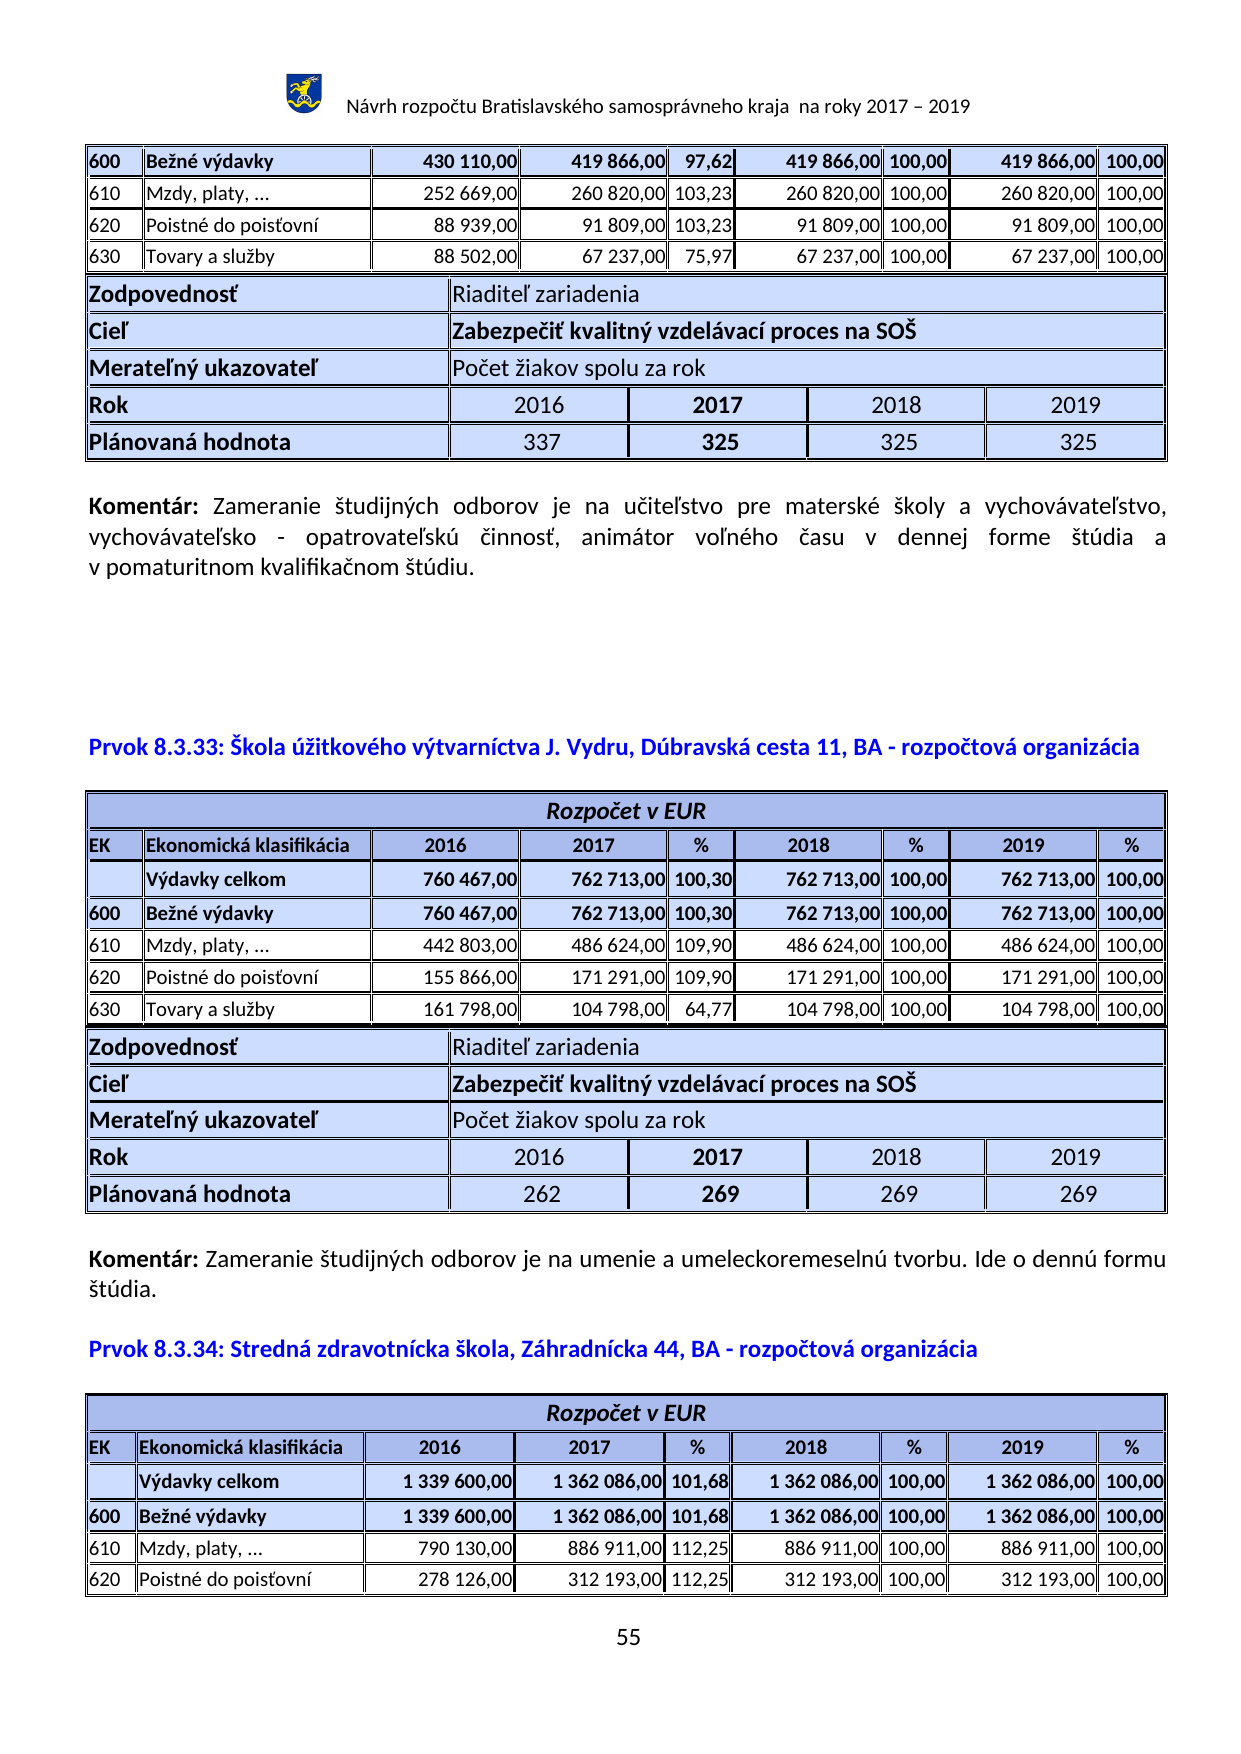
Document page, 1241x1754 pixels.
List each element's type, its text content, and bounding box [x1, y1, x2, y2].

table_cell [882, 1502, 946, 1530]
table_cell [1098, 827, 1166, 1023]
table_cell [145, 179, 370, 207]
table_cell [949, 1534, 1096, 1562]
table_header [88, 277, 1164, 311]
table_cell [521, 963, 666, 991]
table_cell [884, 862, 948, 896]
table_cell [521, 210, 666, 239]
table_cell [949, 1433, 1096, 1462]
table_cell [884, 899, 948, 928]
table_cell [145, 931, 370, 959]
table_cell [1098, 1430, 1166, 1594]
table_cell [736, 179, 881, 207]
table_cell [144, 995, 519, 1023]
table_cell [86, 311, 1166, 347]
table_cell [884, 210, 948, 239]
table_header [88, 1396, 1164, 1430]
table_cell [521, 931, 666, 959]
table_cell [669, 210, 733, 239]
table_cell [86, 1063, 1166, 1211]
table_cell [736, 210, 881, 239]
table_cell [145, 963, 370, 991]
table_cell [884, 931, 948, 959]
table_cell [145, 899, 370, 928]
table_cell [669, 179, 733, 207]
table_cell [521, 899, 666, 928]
text Komentár: Zameranie študijných odborov je na učiteľstvo pre materské školy a vychovávateľstvo, vychovávateľsko - opatrovateľskú činnosť, animátor voľného času v dennej forme štúdia a v pomaturitnom kvalifikačnom štúdiu. [89, 491, 1168, 582]
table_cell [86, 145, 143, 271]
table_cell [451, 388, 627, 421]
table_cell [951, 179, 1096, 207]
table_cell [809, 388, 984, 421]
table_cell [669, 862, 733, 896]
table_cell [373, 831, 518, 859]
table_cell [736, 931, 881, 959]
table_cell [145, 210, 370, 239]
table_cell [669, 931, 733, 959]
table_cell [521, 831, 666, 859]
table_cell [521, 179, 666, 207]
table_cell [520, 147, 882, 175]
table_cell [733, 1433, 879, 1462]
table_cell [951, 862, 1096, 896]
text Prvok 8.3.34: Stredná zdravotnícka škola, Záhradnícka 44, BA - rozpočtová organizácia [89, 1333, 1168, 1364]
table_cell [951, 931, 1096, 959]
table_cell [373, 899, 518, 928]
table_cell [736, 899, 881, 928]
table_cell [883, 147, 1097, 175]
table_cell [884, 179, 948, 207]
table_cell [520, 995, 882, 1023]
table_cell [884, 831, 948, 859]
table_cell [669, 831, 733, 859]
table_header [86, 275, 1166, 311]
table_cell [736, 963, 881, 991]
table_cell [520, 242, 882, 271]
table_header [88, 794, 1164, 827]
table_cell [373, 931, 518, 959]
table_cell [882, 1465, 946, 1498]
text Komentár: Zameranie študijných odborov je na umenie a umeleckoremeselnú tvorbu. Ide o dennú formu štúdia. [89, 1243, 1168, 1304]
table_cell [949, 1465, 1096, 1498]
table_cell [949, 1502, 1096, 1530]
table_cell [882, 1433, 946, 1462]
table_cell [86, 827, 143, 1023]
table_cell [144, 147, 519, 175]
picture [285, 73, 323, 114]
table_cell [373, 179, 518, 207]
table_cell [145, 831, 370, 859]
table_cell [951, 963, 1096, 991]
text Prvok 8.3.33: Škola úžitkového výtvarníctva J. Vydru, Dúbravská cesta 11, BA - rozpočtová organizácia [89, 731, 1168, 761]
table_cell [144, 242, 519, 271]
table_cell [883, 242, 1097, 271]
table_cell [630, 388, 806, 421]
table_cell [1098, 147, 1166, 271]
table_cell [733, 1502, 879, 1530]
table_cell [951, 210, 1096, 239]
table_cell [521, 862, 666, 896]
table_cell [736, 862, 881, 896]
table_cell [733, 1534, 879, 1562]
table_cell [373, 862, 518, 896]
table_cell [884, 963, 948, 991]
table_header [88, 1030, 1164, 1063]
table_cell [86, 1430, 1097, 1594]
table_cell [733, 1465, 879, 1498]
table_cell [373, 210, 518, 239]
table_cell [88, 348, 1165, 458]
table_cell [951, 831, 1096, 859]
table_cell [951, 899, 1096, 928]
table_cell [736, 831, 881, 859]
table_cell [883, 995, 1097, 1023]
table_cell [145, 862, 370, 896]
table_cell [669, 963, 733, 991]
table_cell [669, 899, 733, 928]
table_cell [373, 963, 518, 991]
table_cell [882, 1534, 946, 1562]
